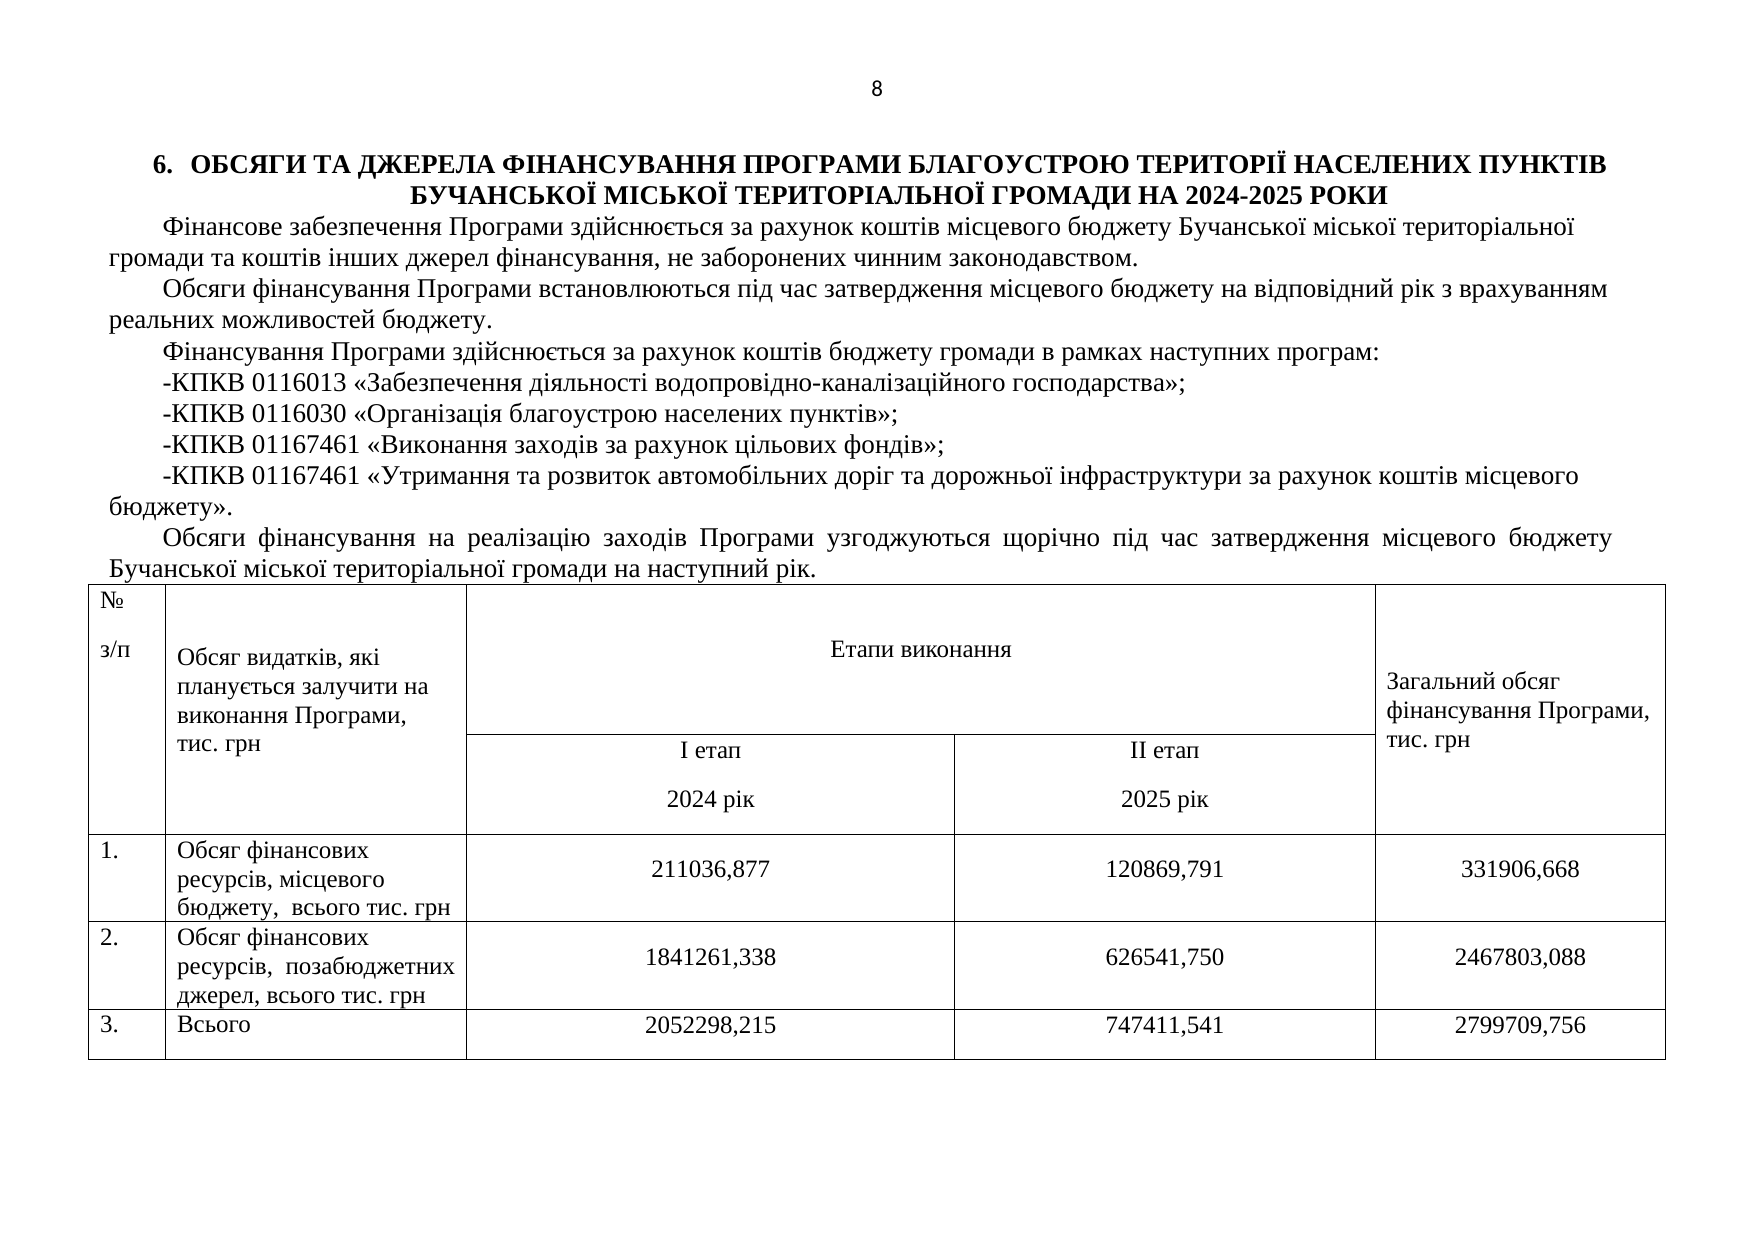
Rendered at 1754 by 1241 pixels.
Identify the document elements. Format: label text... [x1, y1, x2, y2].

table_cell 331906,668 [1376, 835, 1665, 921]
table_cell 2. [89, 922, 165, 1008]
table_cell Обсяг фінансових ресурсів, місцевого бюджету, всього тис. грн [166, 835, 466, 921]
table_cell 626541,750 [955, 922, 1375, 1008]
table_header ОБСЯГИ ТА ДЖЕРЕЛА ФІНАНСУВАННЯ ПРОГРАМИ БЛАГОУСТРОЮ ТЕРИТОРІЇ НАСЕЛЕНИХ ПУНКТІВ БУЧАНСЬКОЇ МІСЬКОЇ ТЕРИТОРІАЛЬНОЇ ГРОМАДИ НА 2024-2025 РОКИ Фінансове забезпечення Програми здійснюється за рахунок коштів місцевого бюджету Бучанської міської територіальної громади та коштів інших джерел фінансування, не заборонених чинним законодавством. Обсяги фінансування Програми встановлюються під час затвердження місцевого бюджету на відповідний рік з врахуванням реальних можливостей бюджету. Фінансування Програми здійснюється за рахунок коштів бюджету громади в рамках наступних програм: -КПКВ 0116013 «Забезпечення діяльності водопровідно-каналізаційного господарства»; -КПКВ 0116030 «Організація благоустрою населених пунктів»; -КПКВ 01167461 «Виконання заходів за рахунок цільових фондів»; -КПКВ 01167461 «Утримання та розвиток автомобільних доріг та дорожньої інфраструктури за рахунок коштів місцевого бюджету». Обсяги фінансування на реалізацію заходів Програми узгоджуються щорічно під час затвердження місцевого бюджету Бучанської міської територіальної громади на наступний рік. [98, 148, 1626, 584]
table_cell 747411,541 [955, 1010, 1375, 1059]
table_cell 2799709,756 [1376, 1010, 1665, 1059]
table_cell 1841261,338 [467, 922, 954, 1008]
table_header Обсяг видатків, які планується залучити на виконання Програми, тис. грн [166, 585, 466, 834]
table_header Етапи виконання [467, 585, 1375, 734]
table_cell 2467803,088 [1376, 922, 1665, 1008]
table_cell 3. [89, 1010, 165, 1059]
table_cell 120869,791 [955, 835, 1375, 921]
table_cell 2052298,215 [467, 1010, 954, 1059]
table_header № з/п [89, 585, 165, 834]
table_cell 211036,877 [467, 835, 954, 921]
table_header Загальний обсяг фінансування Програми, тис. грн [1376, 585, 1665, 834]
table_cell Всього [166, 1010, 466, 1059]
table_cell I етап 2024 рік [467, 735, 954, 834]
table_cell 1. [89, 835, 165, 921]
table_cell II етап 2025 рік [955, 735, 1375, 834]
table_cell Обсяг фінансових ресурсів, позабюджетних джерел, всього тис. грн [166, 922, 466, 1008]
